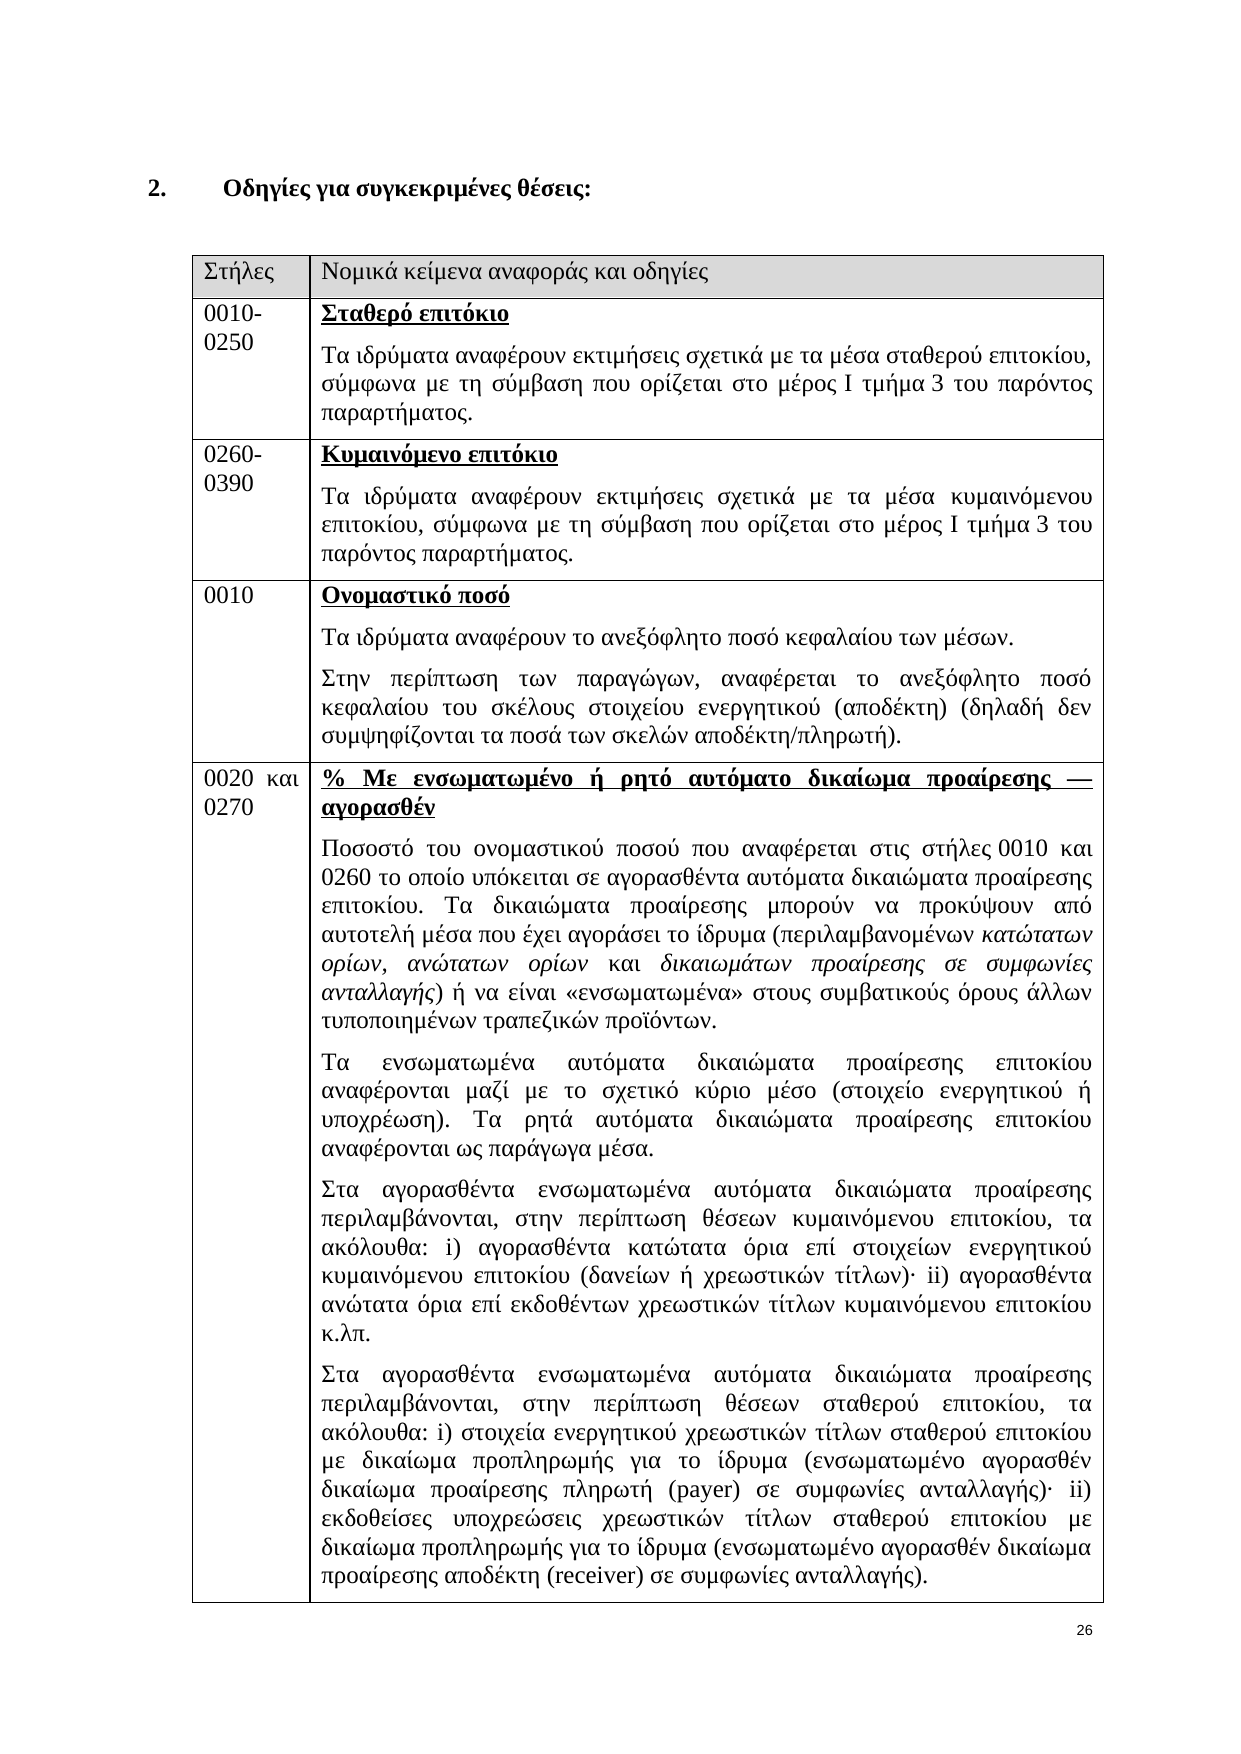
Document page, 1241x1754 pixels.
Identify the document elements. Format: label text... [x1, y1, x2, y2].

table_header Νομικά κείμενα αναφοράς και οδηγίες [311, 256, 1103, 297]
table_cell Κυμαινόμενο επιτόκιο Τα ιδρύματα αναφέρουν εκτιμήσεις σχετικά με τα μέσα κυμαινόμενου επιτοκίου, σύμφωνα με τη σύμβαση που ορίζεται στο μέρος Ι τμήμα 3 του παρόντος παραρτήματος. [311, 440, 1103, 579]
table_cell 0020 και 0270 [193, 763, 309, 1602]
table_cell 0260-0390 [193, 440, 309, 579]
table_cell Σταθερό επιτόκιο Τα ιδρύματα αναφέρουν εκτιμήσεις σχετικά με τα μέσα σταθερού επιτοκίου, σύμφωνα με τη σύμβαση που ορίζεται στο μέρος Ι τμήμα 3 του παρόντος παραρτήματος. [311, 299, 1103, 438]
table_cell Ονομαστικό ποσό Τα ιδρύματα αναφέρουν το ανεξόφλητο ποσό κεφαλαίου των μέσων. Στην περίπτωση των παραγώγων, αναφέρεται το ανεξόφλητο ποσό κεφαλαίου του σκέλους στοιχείου ενεργητικού (αποδέκτη) (δηλαδή δεν συμψηφίζονται τα ποσά των σκελών αποδέκτη/πληρωτή). [311, 581, 1103, 762]
list 2. Οδηγίες για συγκεκριμένες θέσεις: [148, 173, 1093, 201]
table_cell 0010-0250 [193, 299, 309, 438]
table_header Στήλες [193, 256, 309, 297]
table_cell 0010 [193, 581, 309, 762]
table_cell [311, 763, 1103, 1602]
